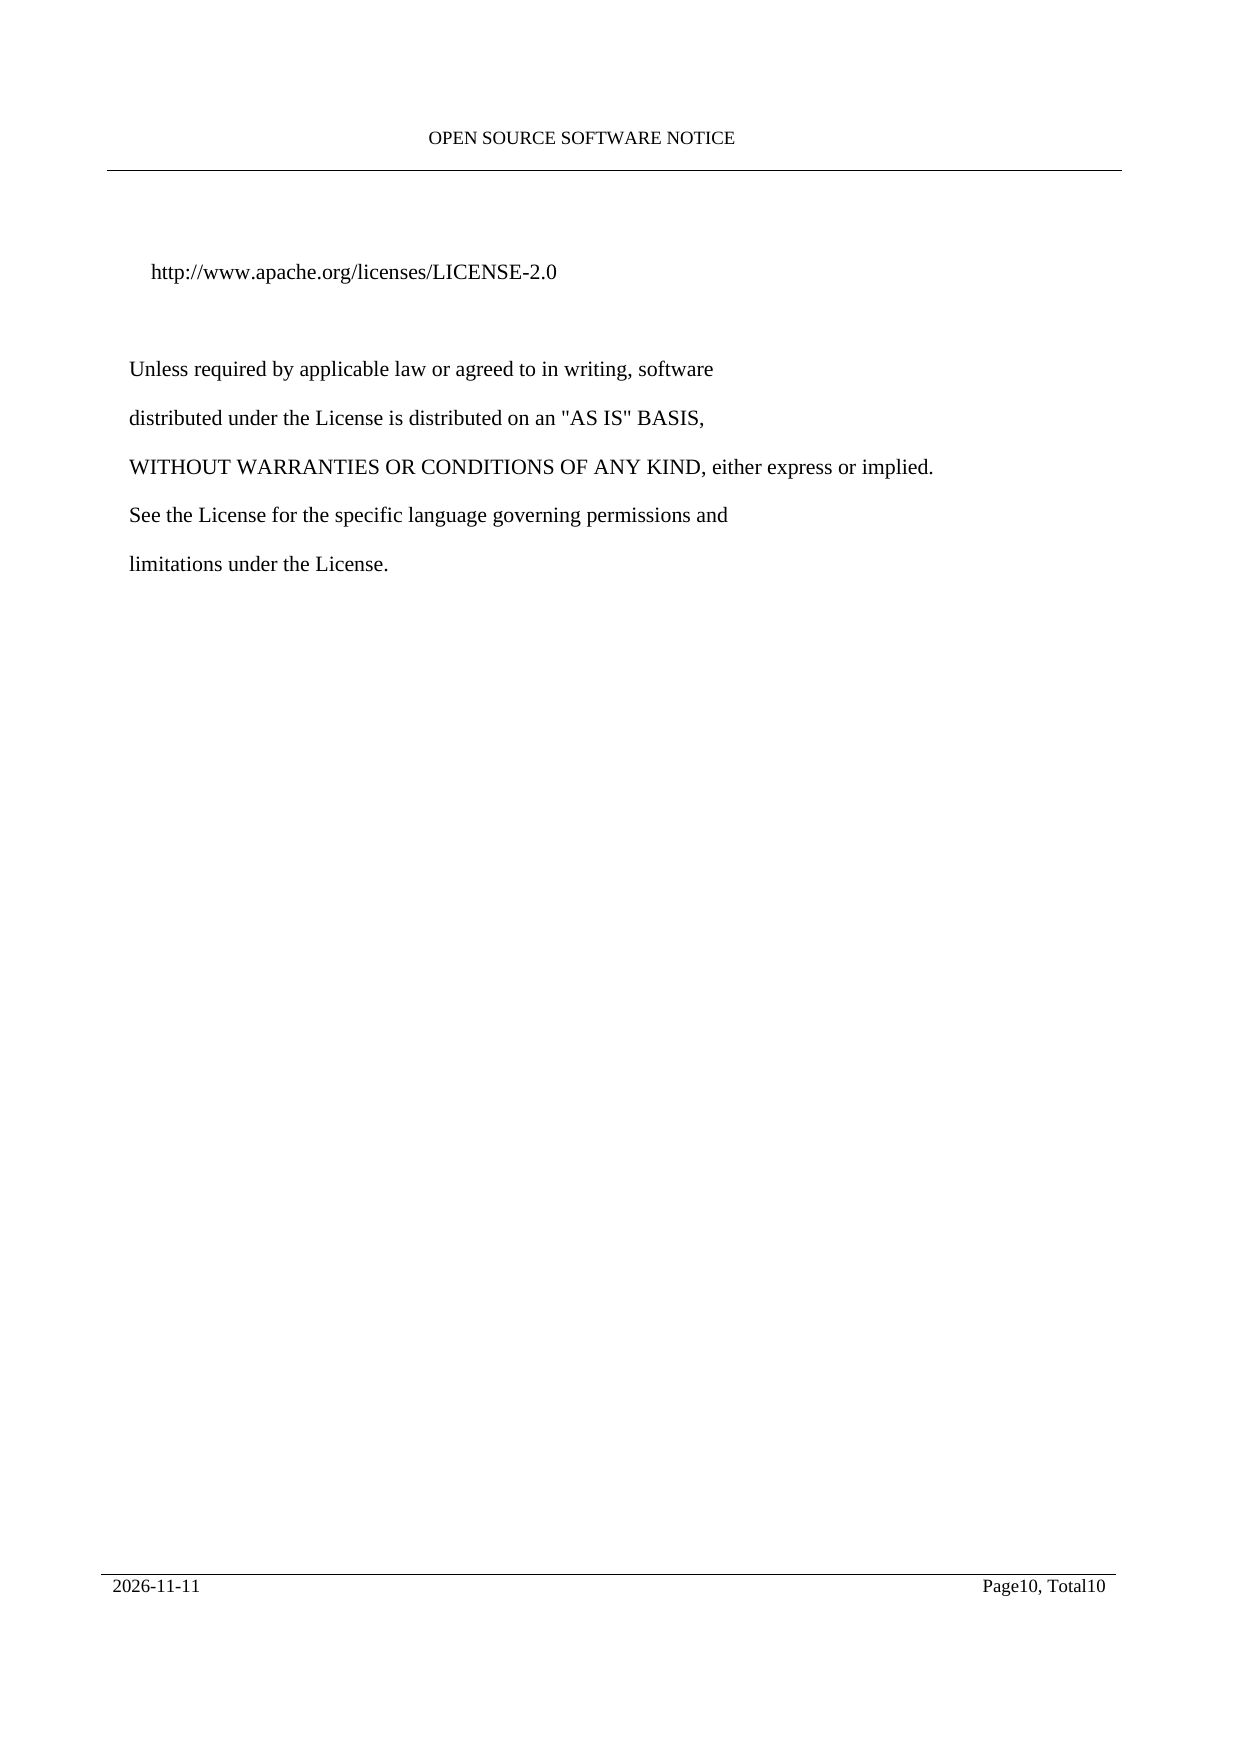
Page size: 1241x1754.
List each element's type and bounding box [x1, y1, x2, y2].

text [112, 206, 1128, 580]
